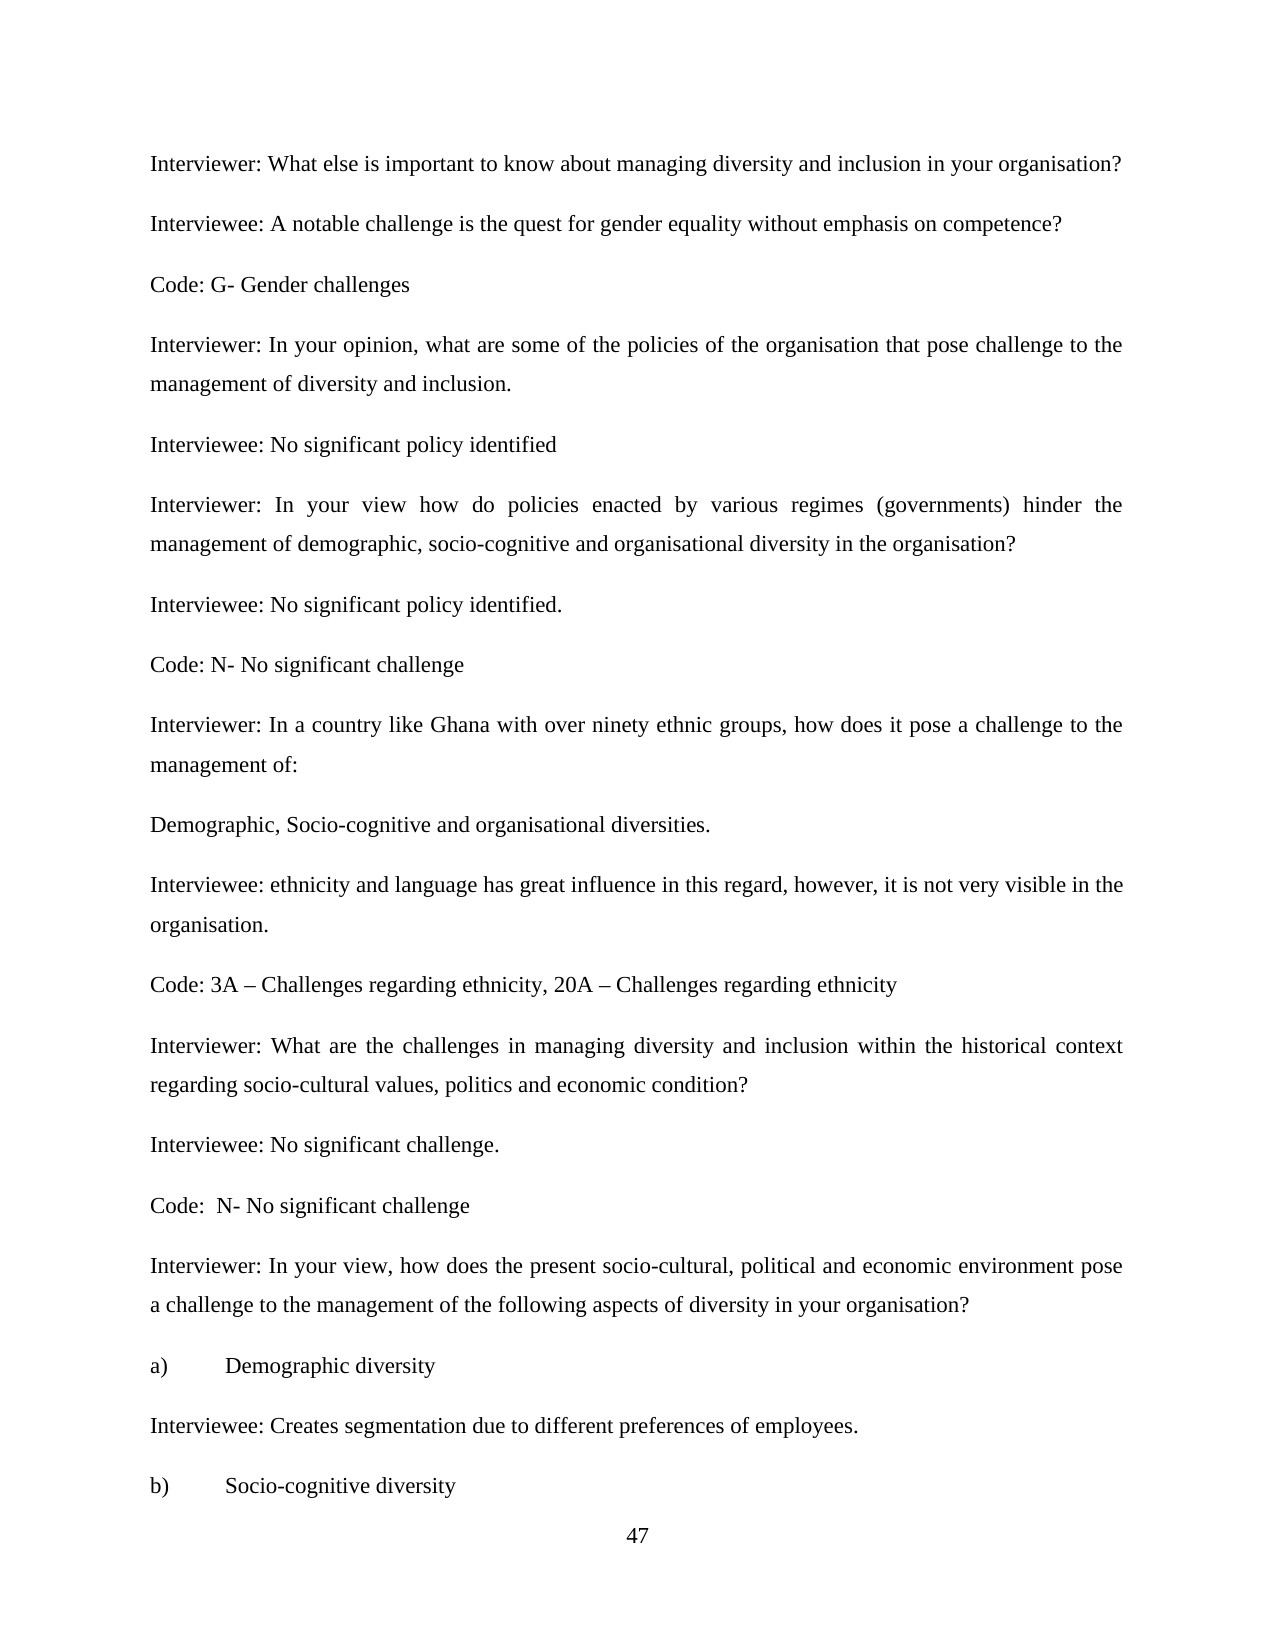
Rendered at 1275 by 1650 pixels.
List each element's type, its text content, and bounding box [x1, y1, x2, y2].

text Interviewer: In your view how do policies enacted by various regimes (governments) hinder the management of demographic, socio-cognitive and organisational diversity in the organisation? [150, 491, 1125, 557]
text Interviewer: In your opinion, what are some of the policies of the organisation that pose challenge to the management of diversity and inclusion. [150, 331, 1125, 397]
text Interviewee: No significant policy identified [150, 431, 1125, 457]
text Interviewee: A notable challenge is the quest for gender equality without emphasis on competence? [150, 210, 1125, 237]
text b) Socio-cognitive diversity [150, 1472, 1125, 1499]
text Interviewer: In a country like Ghana with over ninety ethnic groups, how does it pose a challenge to the management of: [150, 711, 1125, 777]
text Interviewer: What else is important to know about managing diversity and inclusion in your organisation? [150, 150, 1125, 176]
text a) Demographic diversity [150, 1352, 1125, 1378]
text Code: 3A – Challenges regarding ethnicity, 20A – Challenges regarding ethnicity [150, 971, 1125, 998]
text Interviewee: No significant policy identified. [150, 591, 1125, 617]
text Code: N- No significant challenge [150, 1192, 1125, 1218]
text Interviewee: No significant challenge. [150, 1131, 1125, 1158]
text Code: G- Gender challenges [150, 271, 1125, 297]
text Interviewee: Creates segmentation due to different preferences of employees. [150, 1412, 1125, 1438]
text Interviewer: In your view, how does the present socio-cultural, political and economic environment pose a challenge to the management of the following aspects of diversity in your organisation? [150, 1252, 1125, 1318]
text Interviewee: ethnicity and language has great influence in this regard, however, it is not very visible in the organisation. [150, 872, 1125, 937]
text Demographic, Socio-cognitive and organisational diversities. [150, 811, 1125, 838]
text Code: N- No significant challenge [150, 651, 1125, 677]
text Interviewer: What are the challenges in managing diversity and inclusion within the historical context regarding socio-cultural values, politics and economic condition? [150, 1032, 1125, 1097]
